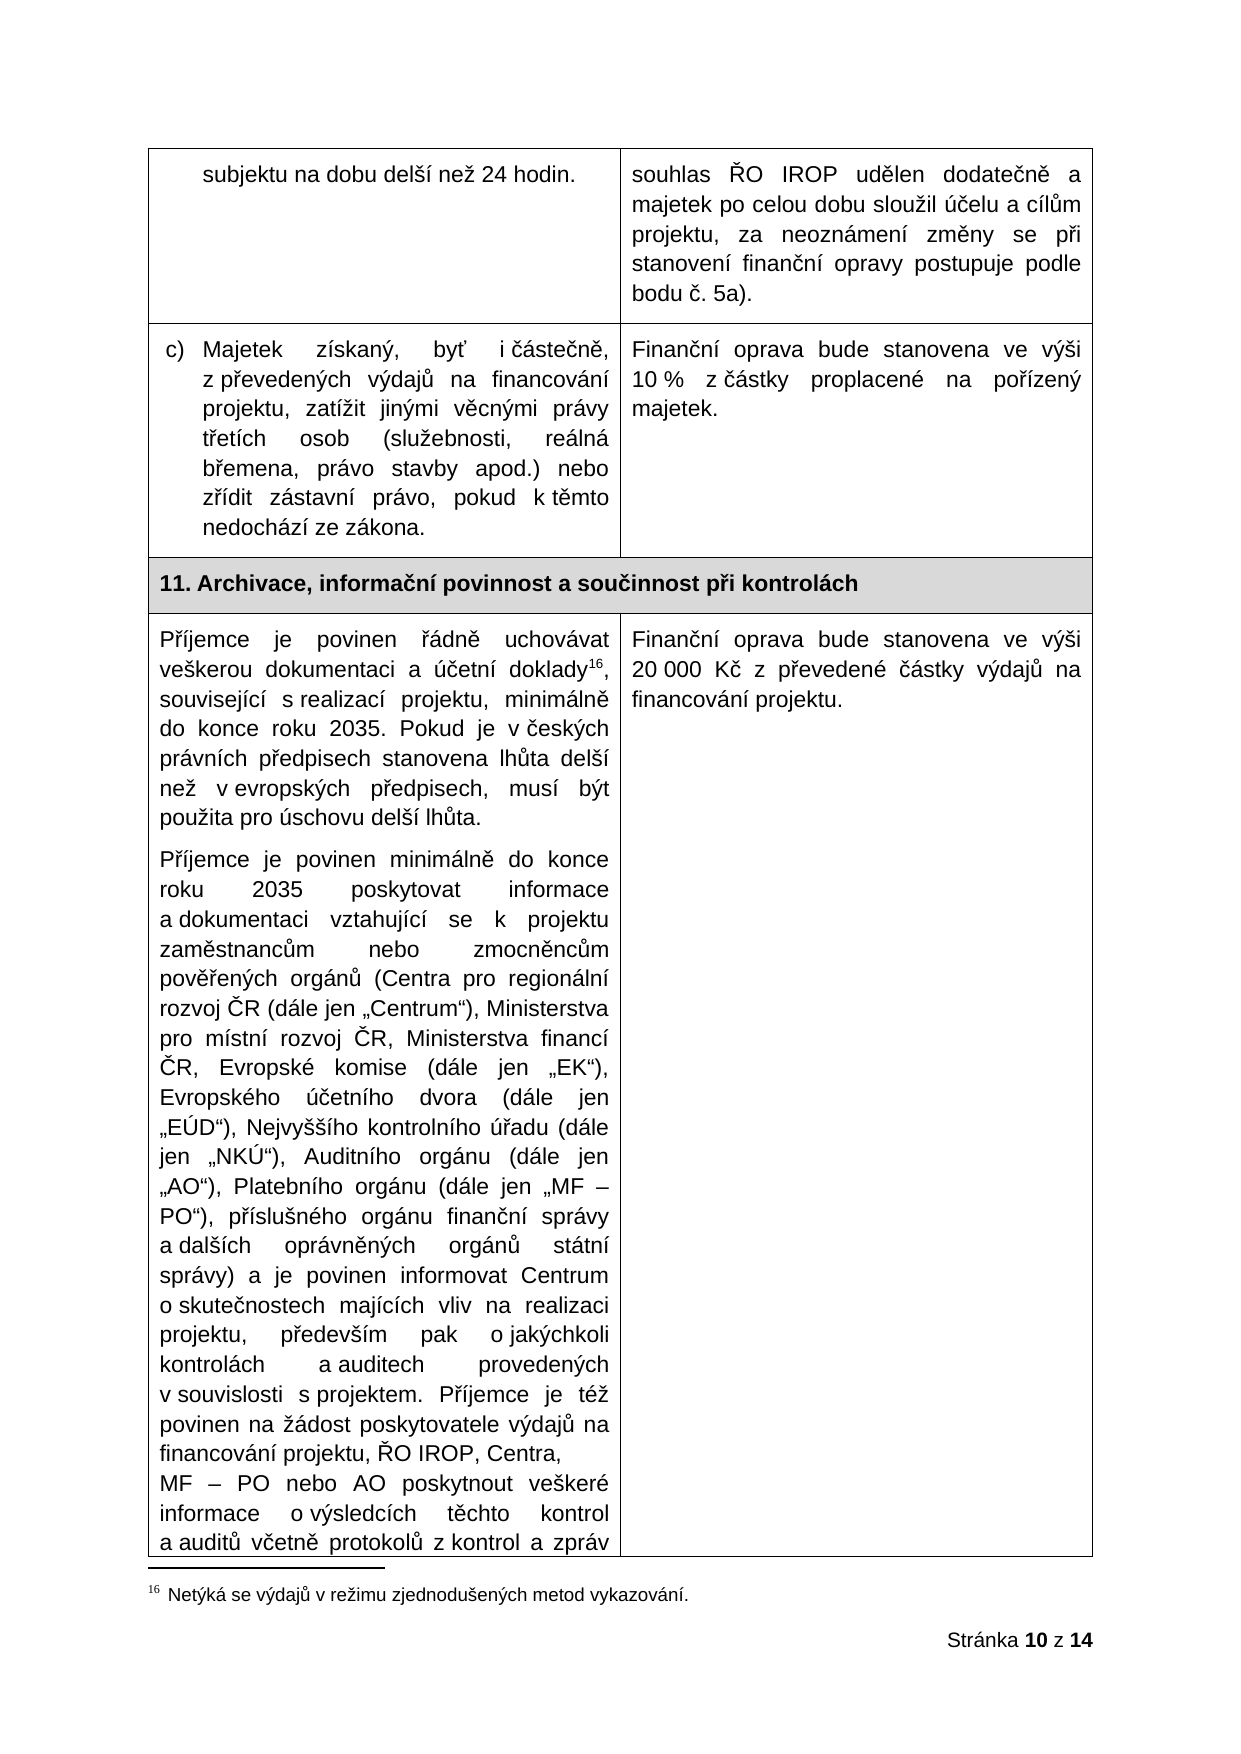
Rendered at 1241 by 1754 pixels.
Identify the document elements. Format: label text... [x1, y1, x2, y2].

table_cell Majetek získaný, byť i částečně, z převedených výdajů na financování projektu, zatížit jinými věcnými právy třetích osob (služebnosti, reálná břemena, právo stavby apod.) nebo zřídit zástavní právo, pokud k těmto nedochází ze zákona. [149, 324, 620, 557]
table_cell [621, 149, 1092, 322]
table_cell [621, 614, 1092, 1556]
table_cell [149, 149, 620, 322]
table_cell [149, 614, 620, 1556]
table_cell Archivace, informační povinnost a součinnost při kontrolách [149, 558, 1092, 613]
table_cell Finanční oprava bude stanovena ve výši 10 % z částky proplacené na pořízený majetek. [621, 324, 1092, 557]
